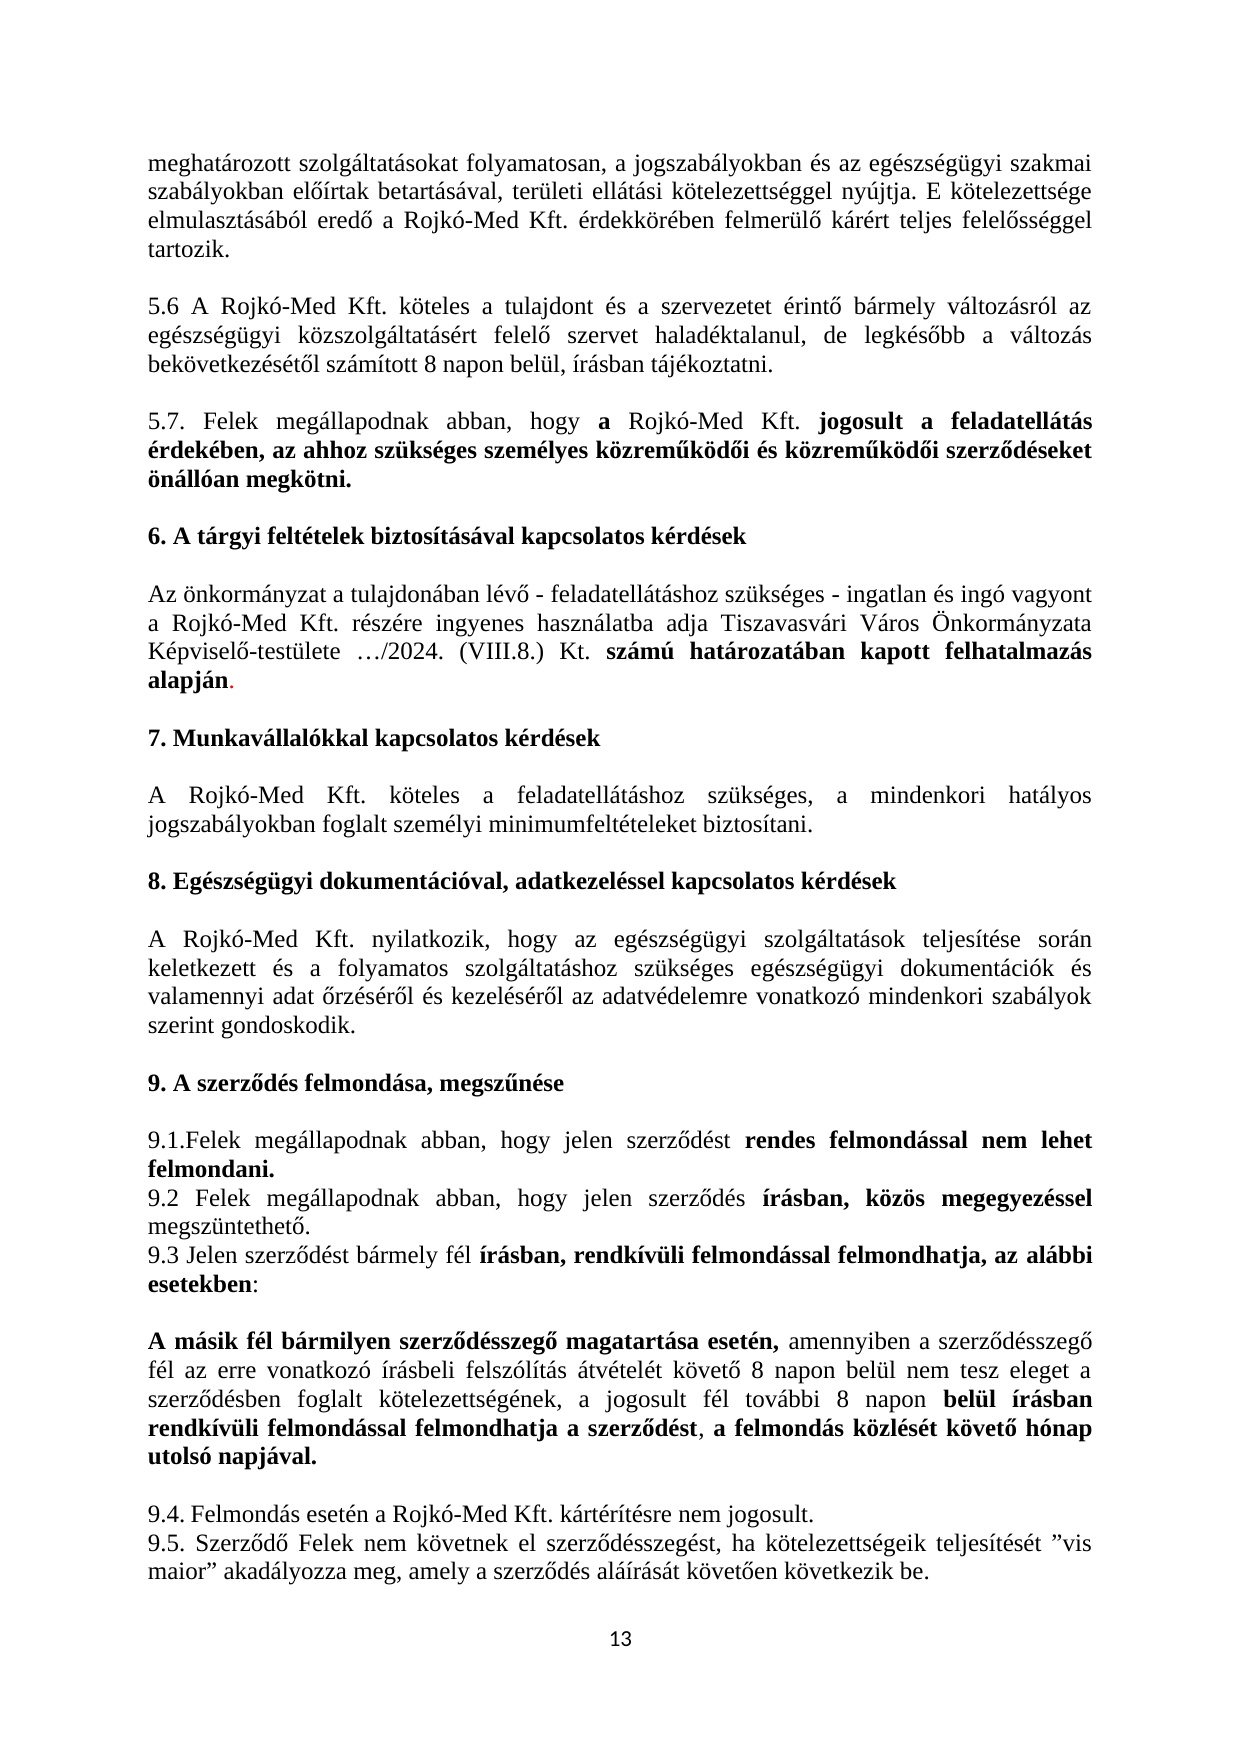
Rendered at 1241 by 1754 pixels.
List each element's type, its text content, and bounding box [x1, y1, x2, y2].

text 9. A szerződés felmondása, megszűnése [148, 1068, 1093, 1096]
text 6. A tárgyi feltételek biztosításával kapcsolatos kérdések [148, 521, 1093, 550]
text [148, 148, 1093, 263]
text A Rojkó-Med Kft. köteles a feladatellátáshoz szükséges, a mindenkori hatályos jogszabályokban foglalt személyi minimumfeltételeket biztosítani. [148, 780, 1093, 838]
text A másik fél bármilyen szerződésszegő magatartása esetén, amennyiben a szerződésszegő fél az erre vonatkozó írásbeli felszólítás átvételét követő 8 napon belül nem tesz eleget a szerződésben foglalt kötelezettségének, a jogosult fél további 8 napon belül írásban rendkívüli felmondással felmondhatja a szerződést, a felmondás közlését követő hónap utolsó napjával. [148, 1326, 1093, 1470]
text 9.4. Felmondás esetén a Rojkó-Med Kft. kártérítésre nem jogosult. [148, 1499, 1093, 1528]
text 9.1.Felek megállapodnak abban, hogy jelen szerződést rendes felmondással nem lehet felmondani. [148, 1125, 1093, 1183]
text 5.6 A Rojkó-Med Kft. köteles a tulajdont és a szervezetet érintő bármely változásról az egészségügyi közszolgáltatásért felelő szervet haladéktalanul, de legkésőbb a változás bekövetkezésétől számított 8 napon belül, írásban tájékoztatni. [148, 291, 1093, 378]
text 9.2 Felek megállapodnak abban, hogy jelen szerződés írásban, közös megegyezéssel megszüntethető. [148, 1183, 1093, 1240]
text Az önkormányzat a tulajdonában lévő - feladatellátáshoz szükséges - ingatlan és ingó vagyont a Rojkó-Med Kft. részére ingyenes használatba adja Tiszavasvári Város Önkormányzata Képviselő-testülete …/2024. (VIII.8.) Kt. számú határozatában kapott felhatalmazás alapján. [148, 579, 1093, 694]
text 9.5. Szerződő Felek nem követnek el szerződésszegést, ha kötelezettségeik teljesítését ”vis maior” akadályozza meg, amely a szerződés aláírását követően következik be. [148, 1528, 1093, 1585]
text 7. Munkavállalókkal kapcsolatos kérdések [148, 723, 1093, 751]
text 9.3 Jelen szerződést bármely fél írásban, rendkívüli felmondással felmondhatja, az alábbi esetekben: [148, 1240, 1093, 1298]
text 5.7. Felek megállapodnak abban, hogy a Rojkó-Med Kft. jogosult a feladatellátás érdekében, az ahhoz szükséges személyes közreműködői és közreműködői szerződéseket önállóan megkötni. [148, 406, 1093, 493]
text 8. Egészségügyi dokumentációval, adatkezeléssel kapcsolatos kérdések [148, 866, 1093, 895]
text A Rojkó-Med Kft. nyilatkozik, hogy az egészségügyi szolgáltatások teljesítése során keletkezett és a folyamatos szolgáltatáshoz szükséges egészségügyi dokumentációk és valamennyi adat őrzéséről és kezeléséről az adatvédelemre vonatkozó mindenkori szabályok szerint gondoskodik. [148, 924, 1093, 1039]
